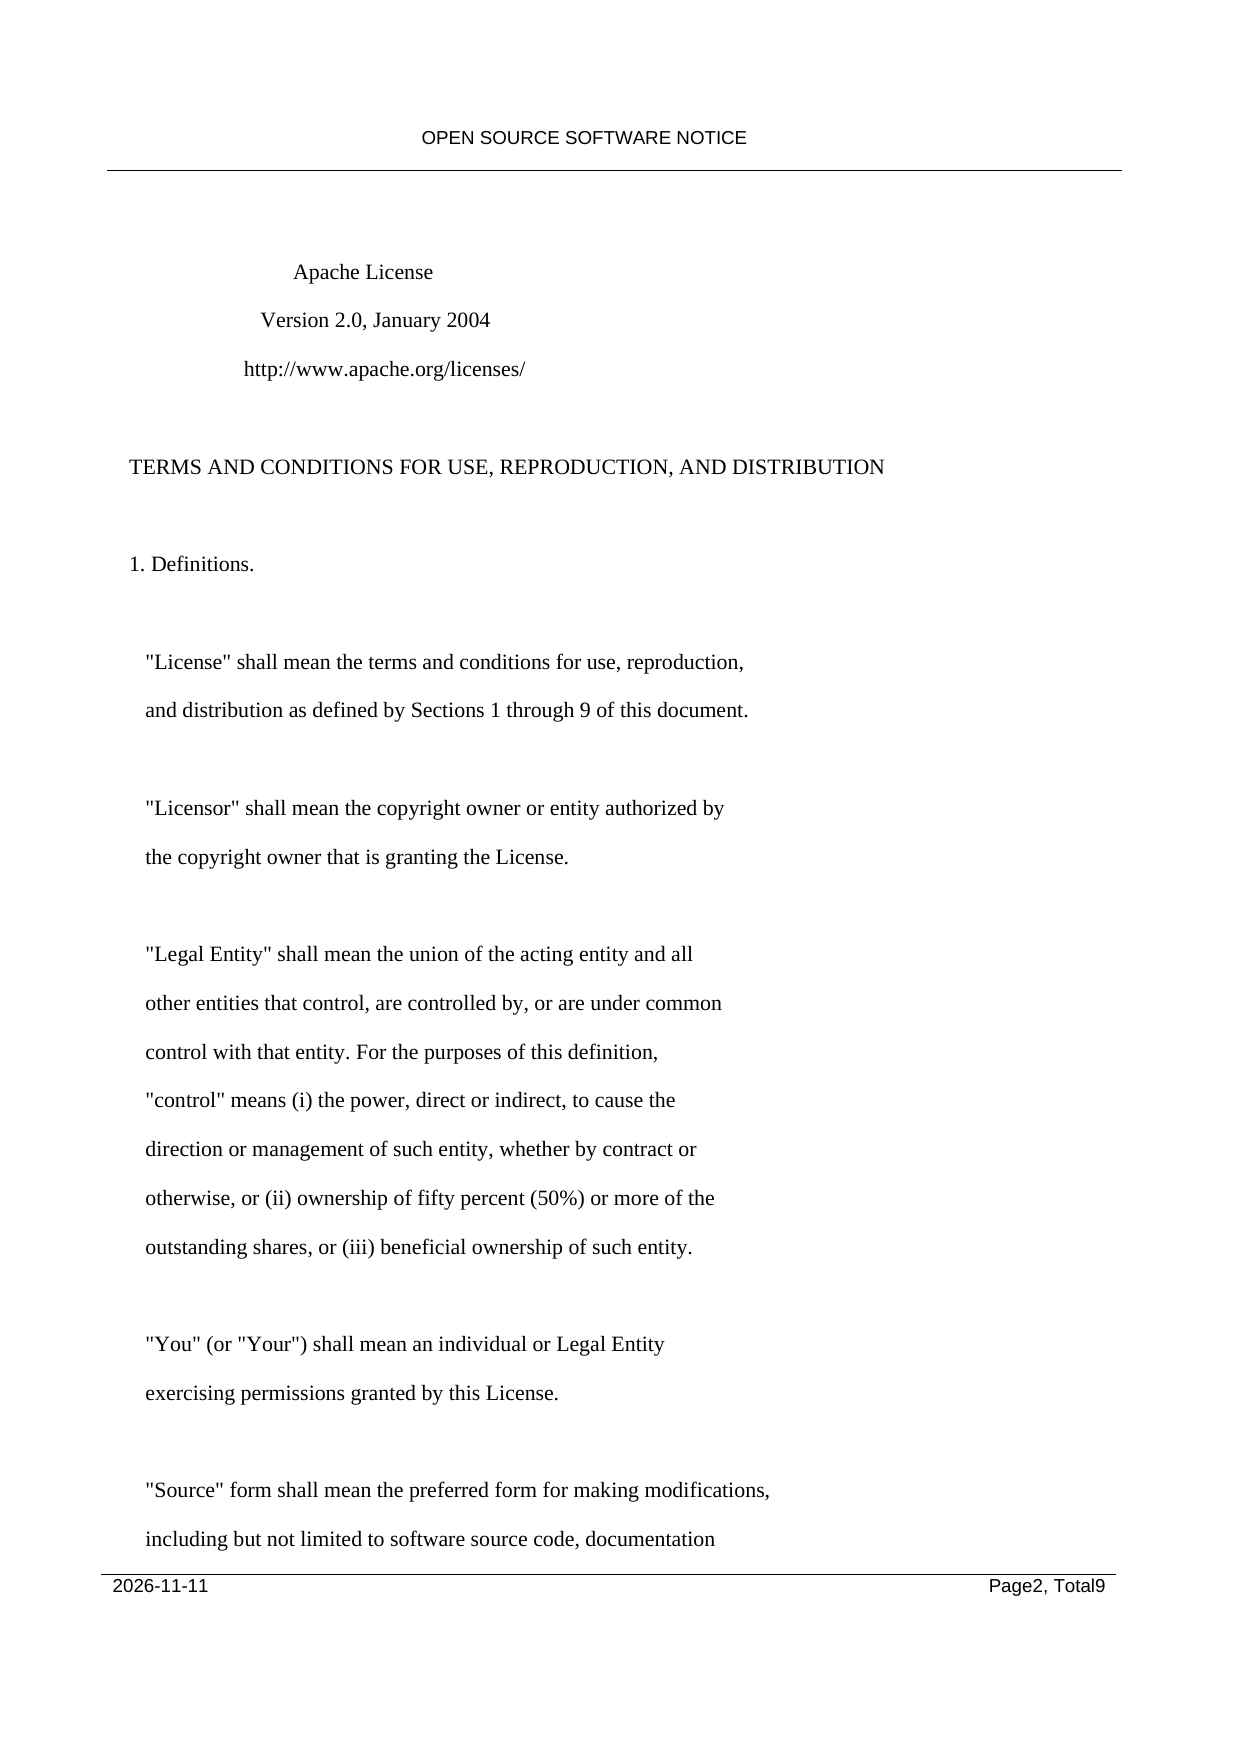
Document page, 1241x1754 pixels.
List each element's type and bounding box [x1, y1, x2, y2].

text [112, 206, 1128, 1555]
